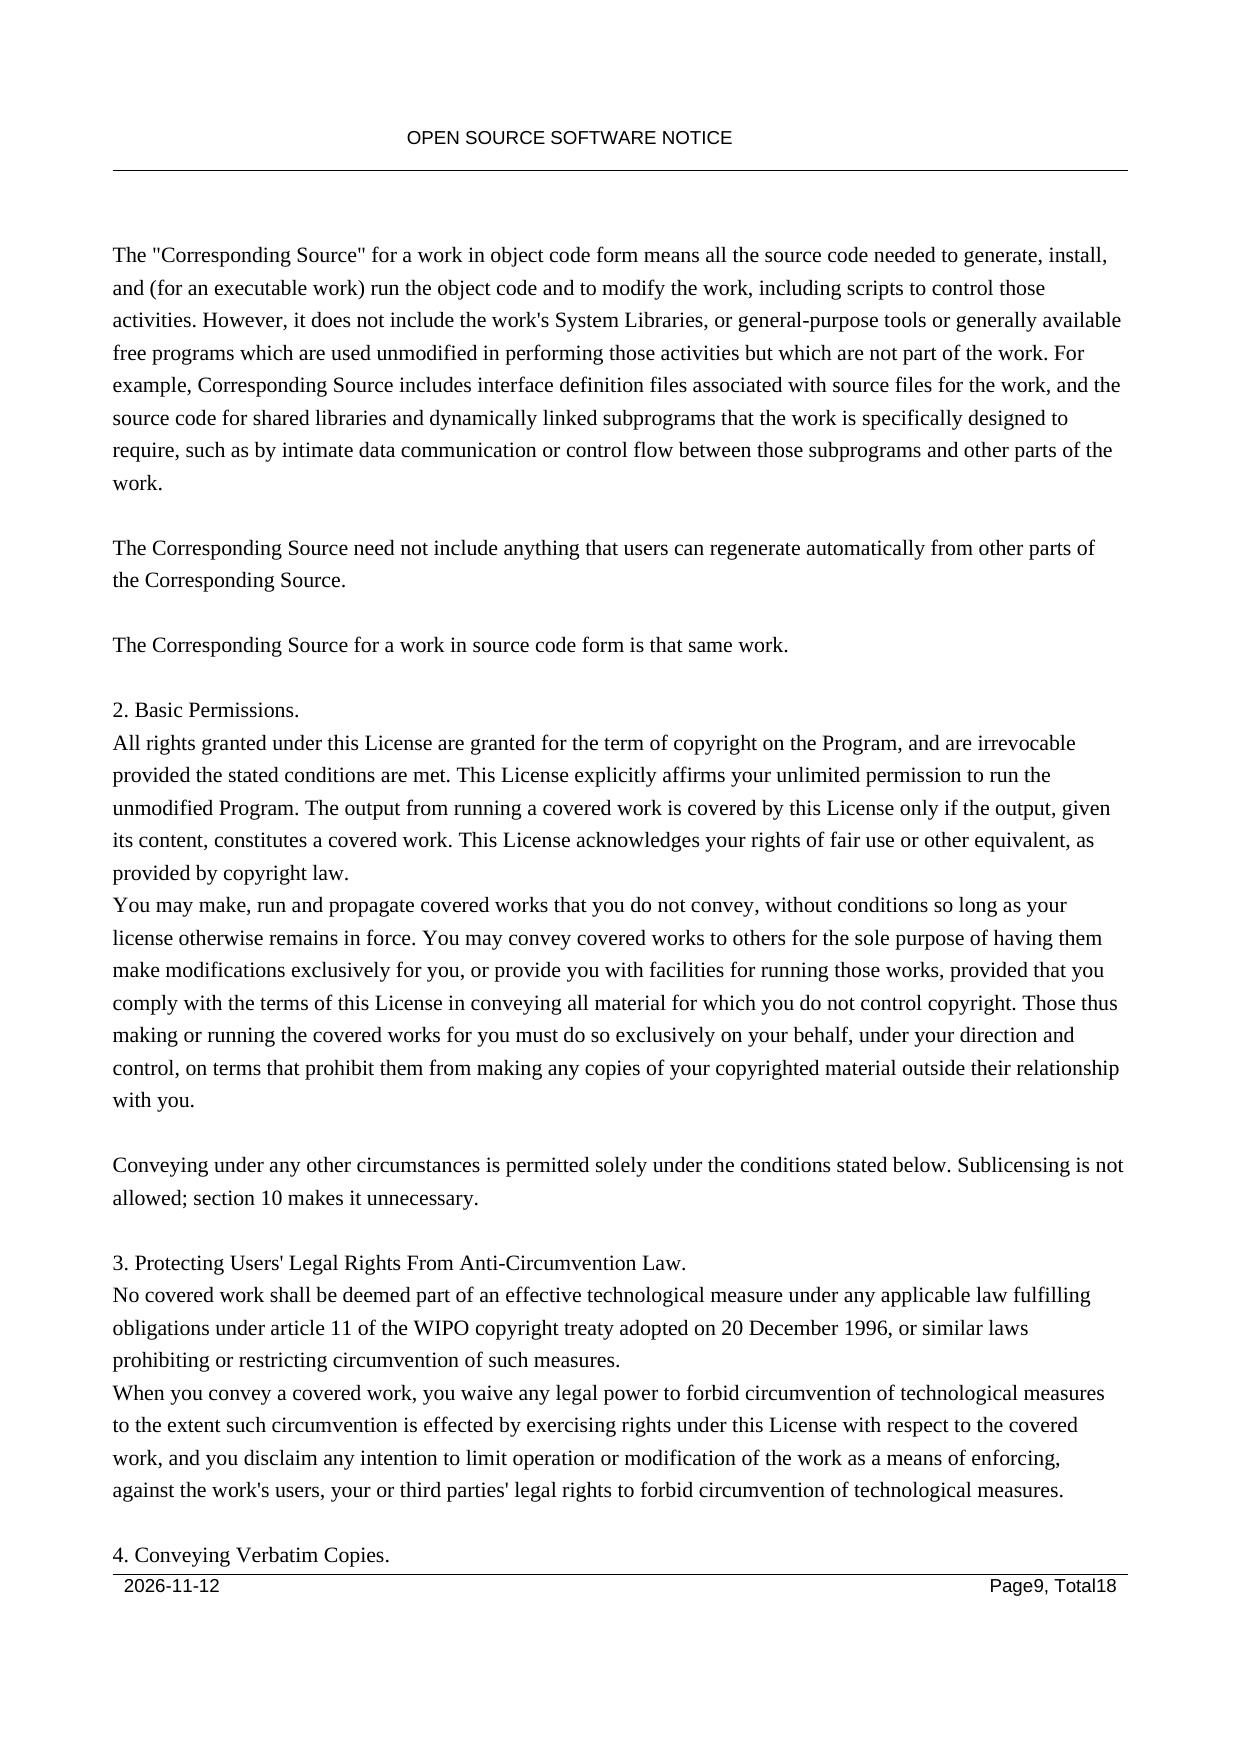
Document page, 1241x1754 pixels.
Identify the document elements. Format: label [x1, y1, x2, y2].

text [112, 206, 1128, 1571]
